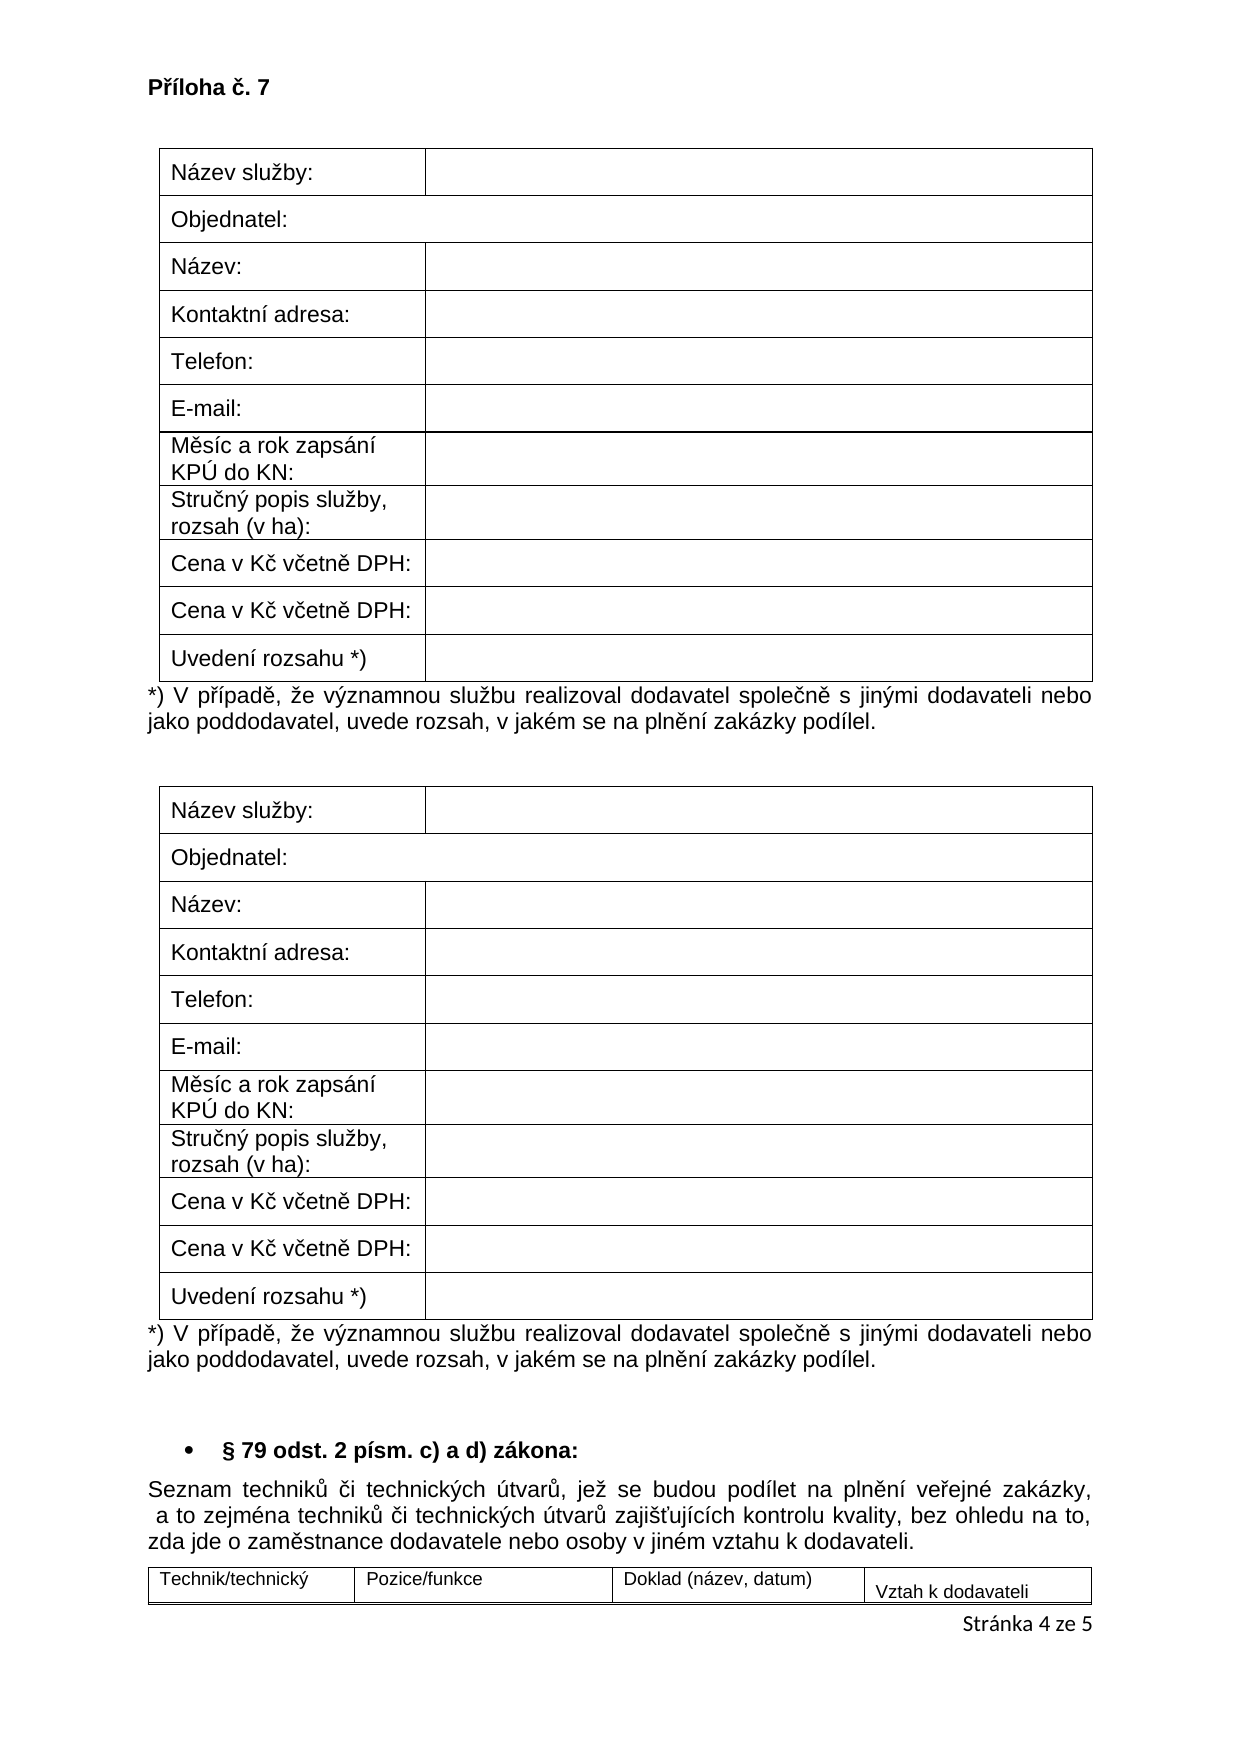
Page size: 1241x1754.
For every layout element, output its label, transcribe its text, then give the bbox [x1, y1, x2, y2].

table_cell [426, 243, 1092, 289]
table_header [865, 1568, 1091, 1602]
table_cell Objednatel: [160, 834, 1092, 881]
table_cell [426, 486, 1092, 539]
table_cell Telefon: [160, 976, 425, 1022]
table_cell Měsíc a rok zapsání KPÚ do KN: [160, 433, 425, 485]
table_cell Název: [160, 243, 425, 289]
text Seznam techniků či technických útvarů, jež se budou podílet na plnění veřejné zakázky, a to zejména techniků či technických útvarů zajišťujících kontrolu kvality, bez ohledu na to, zda jde o zaměstnance dodavatele nebo osoby v jiném vztahu k dodavateli. [148, 1476, 1093, 1554]
table_cell Uvedení rozsahu *) [160, 635, 425, 681]
text *) V případě, že významnou službu realizoval dodavatel společně s jinými dodavateli nebo jako poddodavatel, uvede rozsah, v jakém se na plnění zakázky podílel. [148, 1320, 1093, 1373]
table_cell [426, 635, 1092, 681]
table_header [613, 1568, 864, 1602]
table_cell E-mail: [160, 1024, 425, 1070]
table_header [426, 787, 1092, 833]
table_cell Měsíc a rok zapsání KPÚ do KN: [160, 1071, 425, 1123]
table_cell [426, 540, 1092, 586]
table_cell Cena v Kč včetně DPH: [160, 1226, 425, 1272]
table_cell Stručný popis služby, rozsah (v ha): [160, 1125, 425, 1177]
table_cell [426, 1125, 1092, 1177]
table_cell [426, 338, 1092, 384]
table_cell Kontaktní adresa: [160, 291, 425, 337]
table_cell [426, 882, 1092, 928]
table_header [149, 1568, 354, 1602]
table_cell Název: [160, 882, 425, 928]
table_header [426, 149, 1092, 195]
table_cell [426, 433, 1092, 485]
table_header Název služby: [160, 787, 425, 833]
table_cell [426, 929, 1092, 975]
text *) V případě, že významnou službu realizoval dodavatel společně s jinými dodavateli nebo jako poddodavatel, uvede rozsah, v jakém se na plnění zakázky podílel. [148, 682, 1093, 734]
table_cell Cena v Kč včetně DPH: [160, 1178, 425, 1224]
table_cell Objednatel: [160, 196, 1092, 242]
table_cell [426, 1273, 1092, 1319]
table_cell Stručný popis služby, rozsah (v ha): [160, 486, 425, 539]
table_cell [426, 1226, 1092, 1272]
table_cell Uvedení rozsahu *) [160, 1273, 425, 1319]
table_cell Cena v Kč včetně DPH: [160, 540, 425, 586]
text § 79 odst. 2 písm. c) a d) zákona: [185, 1437, 1093, 1463]
table_cell [426, 976, 1092, 1022]
table_header Název služby: [160, 149, 425, 195]
table_cell [426, 385, 1092, 431]
table_cell E-mail: [160, 385, 425, 431]
table_header Pozice/funkce [355, 1568, 612, 1602]
table_cell Cena v Kč včetně DPH: [160, 587, 425, 633]
table_cell Kontaktní adresa: [160, 929, 425, 975]
table_cell [426, 1178, 1092, 1224]
table_cell Telefon: [160, 338, 425, 384]
table_cell [426, 291, 1092, 337]
table_cell [426, 1024, 1092, 1070]
table_cell [426, 587, 1092, 633]
table_cell [426, 1071, 1092, 1123]
